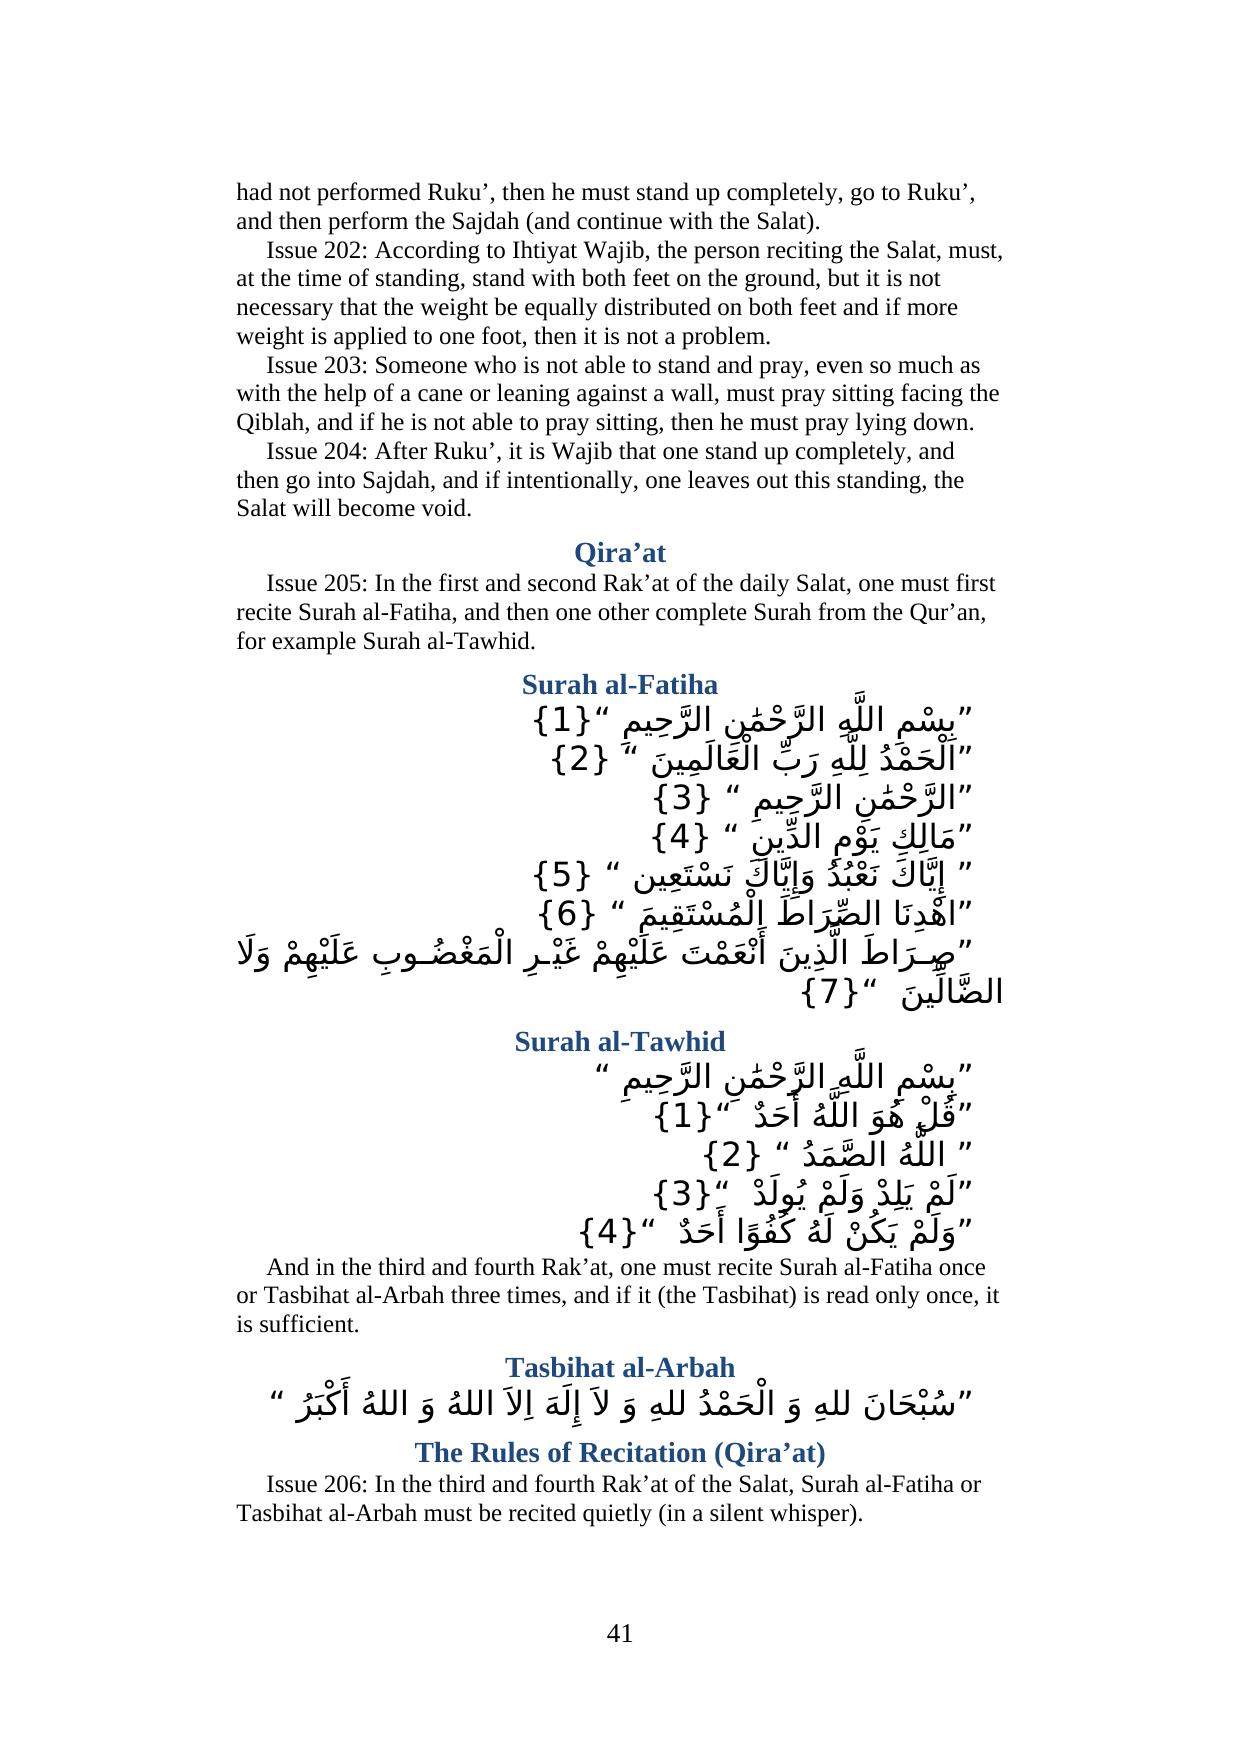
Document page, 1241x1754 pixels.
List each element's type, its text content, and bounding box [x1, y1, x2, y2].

subtitle The Rules of Recitation (Qira’at) [236, 1435, 1004, 1469]
text ” إِيَّاكَ نَعْبُدُ وَإِيَّاكَ نَسْتَعِين “ {5} [236, 856, 1004, 895]
text Issue 205: In the first and second Rak’at of the daily Salat, one must first recite Surah al-Fatiha, and then one other complete Surah from the Qur’an, for example Surah al-Tawhid. [236, 568, 1004, 654]
text ”وَلَمْ يَكُنْ لَهُ كُفُوًا أَحَدٌ “{4} [236, 1213, 1004, 1252]
text ”لَمْ يَلِدْ وَلَمْ يُولَدْ “{3} [236, 1174, 1004, 1213]
text ”مَالِكِ يَوْمِ الدِّينِ “ {4} [236, 817, 1004, 856]
text Issue 206: In the third and fourth Rak’at of the Salat, Surah al-Fatiha or Tasbihat al-Arbah must be recited quietly (in a silent whisper). [236, 1469, 1004, 1526]
text Issue 203: Someone who is not able to stand and pray, even so much as with the help of a cane or leaning against a wall, must pray sitting facing the Qiblah, and if he is not able to pray sitting, then he must pray lying down. [236, 350, 1004, 436]
text ”بِسْمِ اللَّهِ الرَّحْمَٰنِ الرَّحِيمِ “ [236, 1057, 1004, 1096]
text And in the third and fourth Rak’at, one must recite Surah al-Fatiha once or Tasbihat al-Arbah three times, and if it (the Tasbihat) is read only once, it is sufficient. [236, 1252, 1004, 1338]
text ”الرَّحْمَٰنِ الرَّحِيمِ “ {3} [236, 778, 1004, 817]
text ”اهْدِنَا الصِّرَاطَ الْمُسْتَقِيمَ “ {6} [236, 895, 1004, 934]
text ”الْحَمْدُ لِلَّهِ رَبِّ الْعَالَمِينَ “ {2} [236, 739, 1004, 778]
text ”سُبْحَانَ للهِ وَ الْحَمْدُ للهِ وَ لاَ إِلَهَ اِلاَ اللهُ وَ اللهُ أَكْبَرُ “ [236, 1384, 1004, 1423]
subtitle Qira’at [236, 535, 1004, 568]
text Issue 202: According to Ihtiyat Wajib, the person reciting the Salat, must, at the time of standing, stand with both feet on the ground, but it is not necessary that the weight be equally distributed on both feet and if more weight is applied to one foot, then it is not a problem. [236, 235, 1004, 350]
subtitle Surah al-Tawhid [236, 1024, 1004, 1057]
subtitle Surah al-Fatiha [236, 667, 1004, 701]
subtitle Tasbihat al-Arbah [236, 1350, 1004, 1384]
text ” اللَّهُ الصَّمَدُ “ {2} [236, 1135, 1004, 1174]
text ”بِسْمِ اللَّهِ الرَّحْمَٰنِ الرَّحِيمِ “{1} [236, 701, 1004, 739]
text Issue 204: After Ruku’, it is Wajib that one stand up completely, and then go into Sajdah, and if intentionally, one leaves out this standing, the Salat will become void. [236, 436, 1004, 522]
text ”قُلْ هُوَ اللَّهُ أَحَدٌ “{1} [236, 1096, 1004, 1135]
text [236, 177, 1004, 235]
text ”صِرَاطَ الَّذِينَ أَنْعَمْتَ عَلَيْهِمْ غَيْرِ الْمَغْضُوبِ عَلَيْهِمْ وَلَا الضَّالِّينَ “{7} [236, 934, 1004, 1011]
